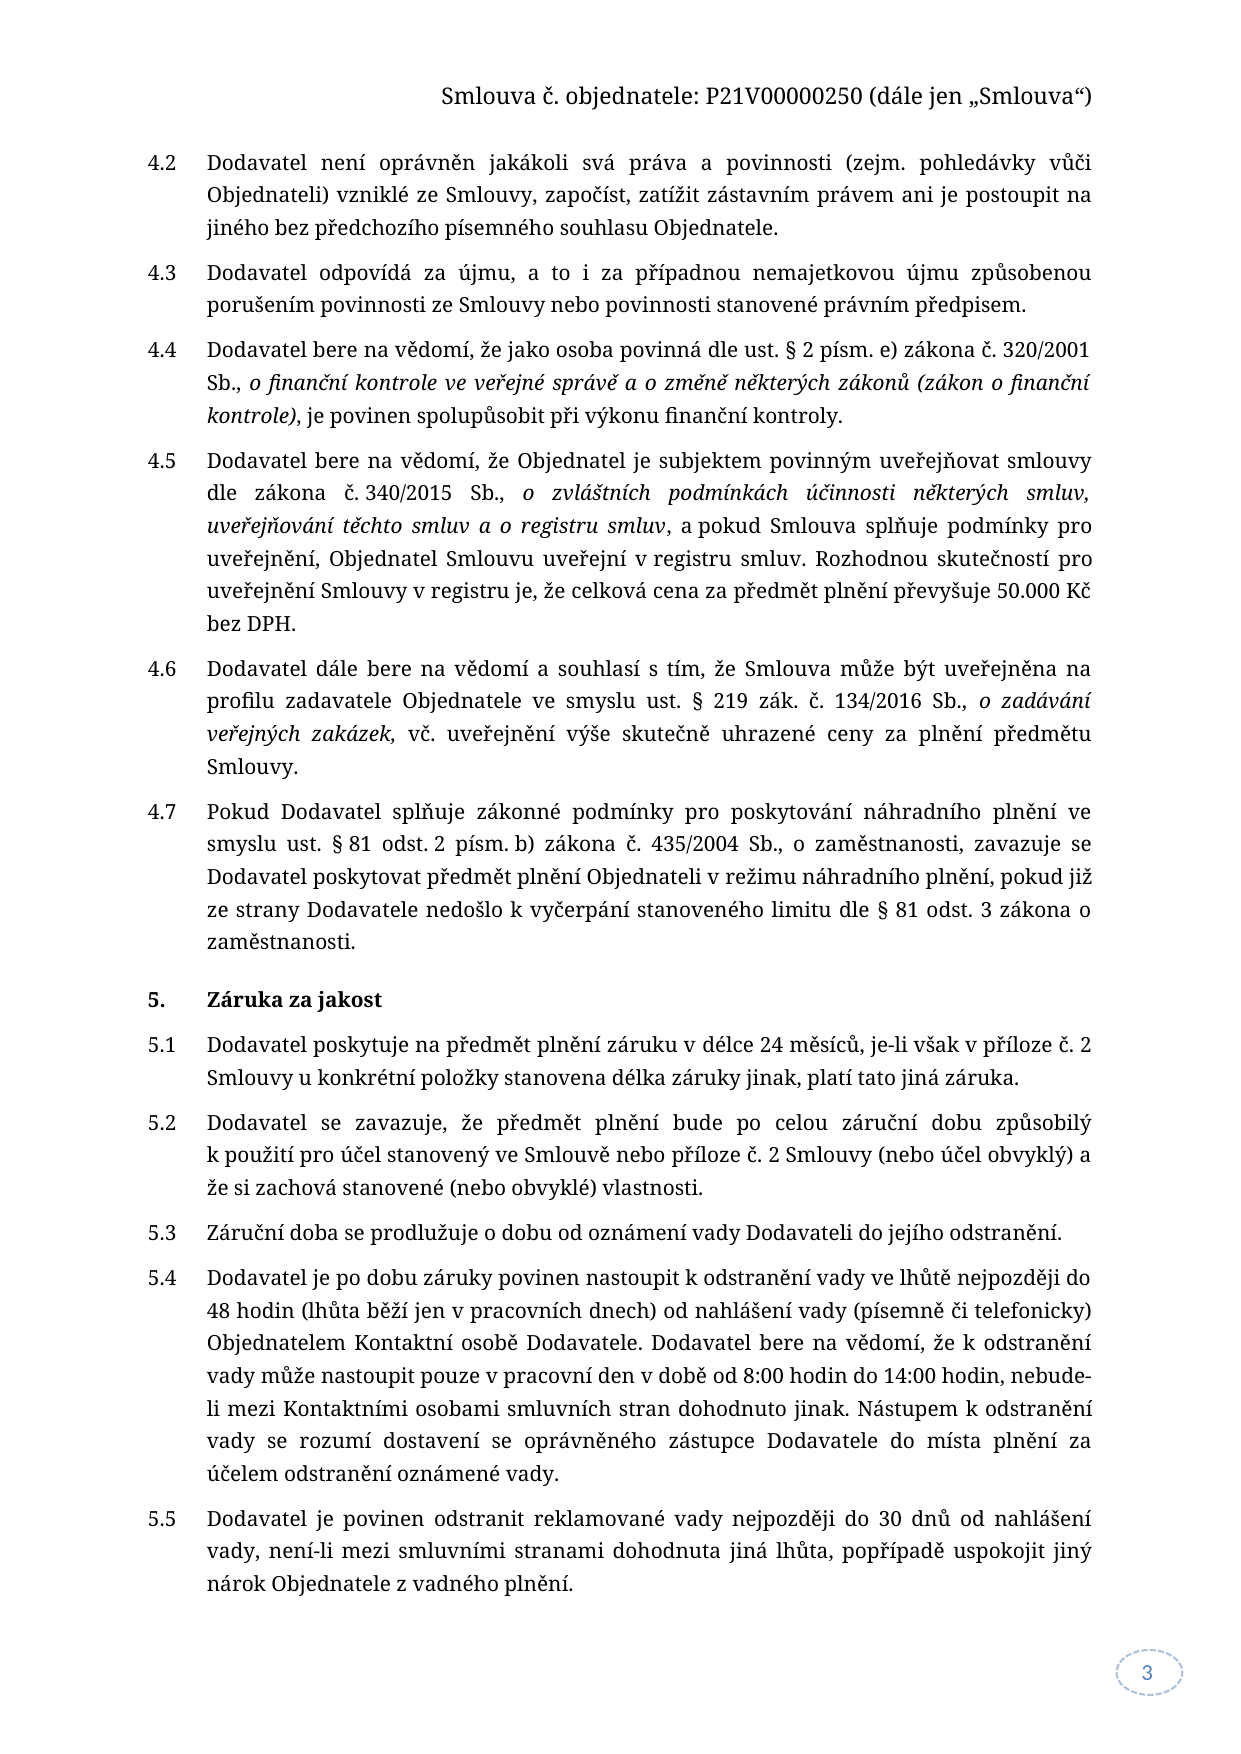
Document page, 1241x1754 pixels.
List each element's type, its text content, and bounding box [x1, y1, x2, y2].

list Dodavatel je po dobu záruky povinen nastoupit k odstranění vady ve lhůtě nejpozději do 48 hodin (lhůta běží jen v pracovních dnech) od nahlášení vady (písemně či telefonicky) Objednatelem Kontaktní osobě Dodavatele. Dodavatel bere na vědomí, že k odstranění vady může nastoupit pouze v pracovní den v době od 8:00 hodin do 14:00 hodin, nebude-li mezi Kontaktními osobami smluvních stran dohodnuto jinak. Nástupem k odstranění vady se rozumí dostavení se oprávněného zástupce Dodavatele do místa plnění za účelem odstranění oznámené vady. [148, 1263, 1093, 1487]
list Pokud Dodavatel splňuje zákonné podmínky pro poskytování náhradního plnění ve smyslu ust. § 81 odst. 2 písm. b) zákona č. 435/2004 Sb., o zaměstnanosti, zavazuje se Dodavatel poskytovat předmět plnění Objednateli v režimu náhradního plnění, pokud již ze strany Dodavatele nedošlo k vyčerpání stanoveného limitu dle § 81 odst. 3 zákona o zaměstnanosti. [148, 797, 1093, 956]
list Dodavatel bere na vědomí, že Objednatel je subjektem povinným uveřejňovat smlouvy dle zákona č. 340/2015 Sb., o zvláštních podmínkách účinnosti některých smluv, uveřejňování těchto smluv a o registru smluv, a pokud Smlouva splňuje podmínky pro uveřejnění, Objednatel Smlouvu uveřejní v registru smluv. Rozhodnou skutečností pro uveřejnění Smlouvy v registru je, že celková cena za předmět plnění převyšuje 50.000 Kč bez DPH. [148, 446, 1093, 637]
list Záruční doba se prodlužuje o dobu od oznámení vady Dodavateli do jejího odstranění. [148, 1218, 1093, 1247]
list Dodavatel poskytuje na předmět plnění záruku v délce 24 měsíců, je-li však v příloze č. 2 Smlouvy u konkrétní položky stanovena délka záruky jinak, platí tato jiná záruka. [148, 1030, 1093, 1091]
list Dodavatel dále bere na vědomí a souhlasí s tím, že Smlouva může být uveřejněna na profilu zadavatele Objednatele ve smyslu ust. § 219 zák. č. 134/2016 Sb., o zadávání veřejných zakázek, vč. uveřejnění výše skutečně uhrazené ceny za plnění předmětu Smlouvy. [148, 654, 1093, 780]
list Dodavatel odpovídá za újmu, a to i za případnou nemajetkovou újmu způsobenou porušením povinnosti ze Smlouvy nebo povinnosti stanovené právním předpisem. [148, 258, 1093, 319]
list Dodavatel je povinen odstranit reklamované vady nejpozději do 30 dnů od nahlášení vady, není-li mezi smluvními stranami dohodnuta jiná lhůta, popřípadě uspokojit jiný nárok Objednatele z vadného plnění. [148, 1504, 1093, 1598]
list Dodavatel bere na vědomí, že jako osoba povinná dle ust. § 2 písm. e) zákona č. 320/2001 Sb., o finanční kontrole ve veřejné správě a o změně některých zákonů (zákon o finanční kontrole), je povinen spolupůsobit při výkonu finanční kontroly. [148, 336, 1093, 429]
list Dodavatel není oprávněn jakákoli svá práva a povinnosti (zejm. pohledávky vůči Objednateli) vzniklé ze Smlouvy, započíst, zatížit zástavním právem ani je postoupit na jiného bez předchozího písemného souhlasu Objednatele. [148, 148, 1093, 241]
list Záruka za jakost [148, 985, 1093, 1013]
list Dodavatel se zavazuje, že předmět plnění bude po celou záruční dobu způsobilý k použití pro účel stanovený ve Smlouvě nebo příloze č. 2 Smlouvy (nebo účel obvyklý) a že si zachová stanovené (nebo obvyklé) vlastnosti. [148, 1108, 1093, 1201]
